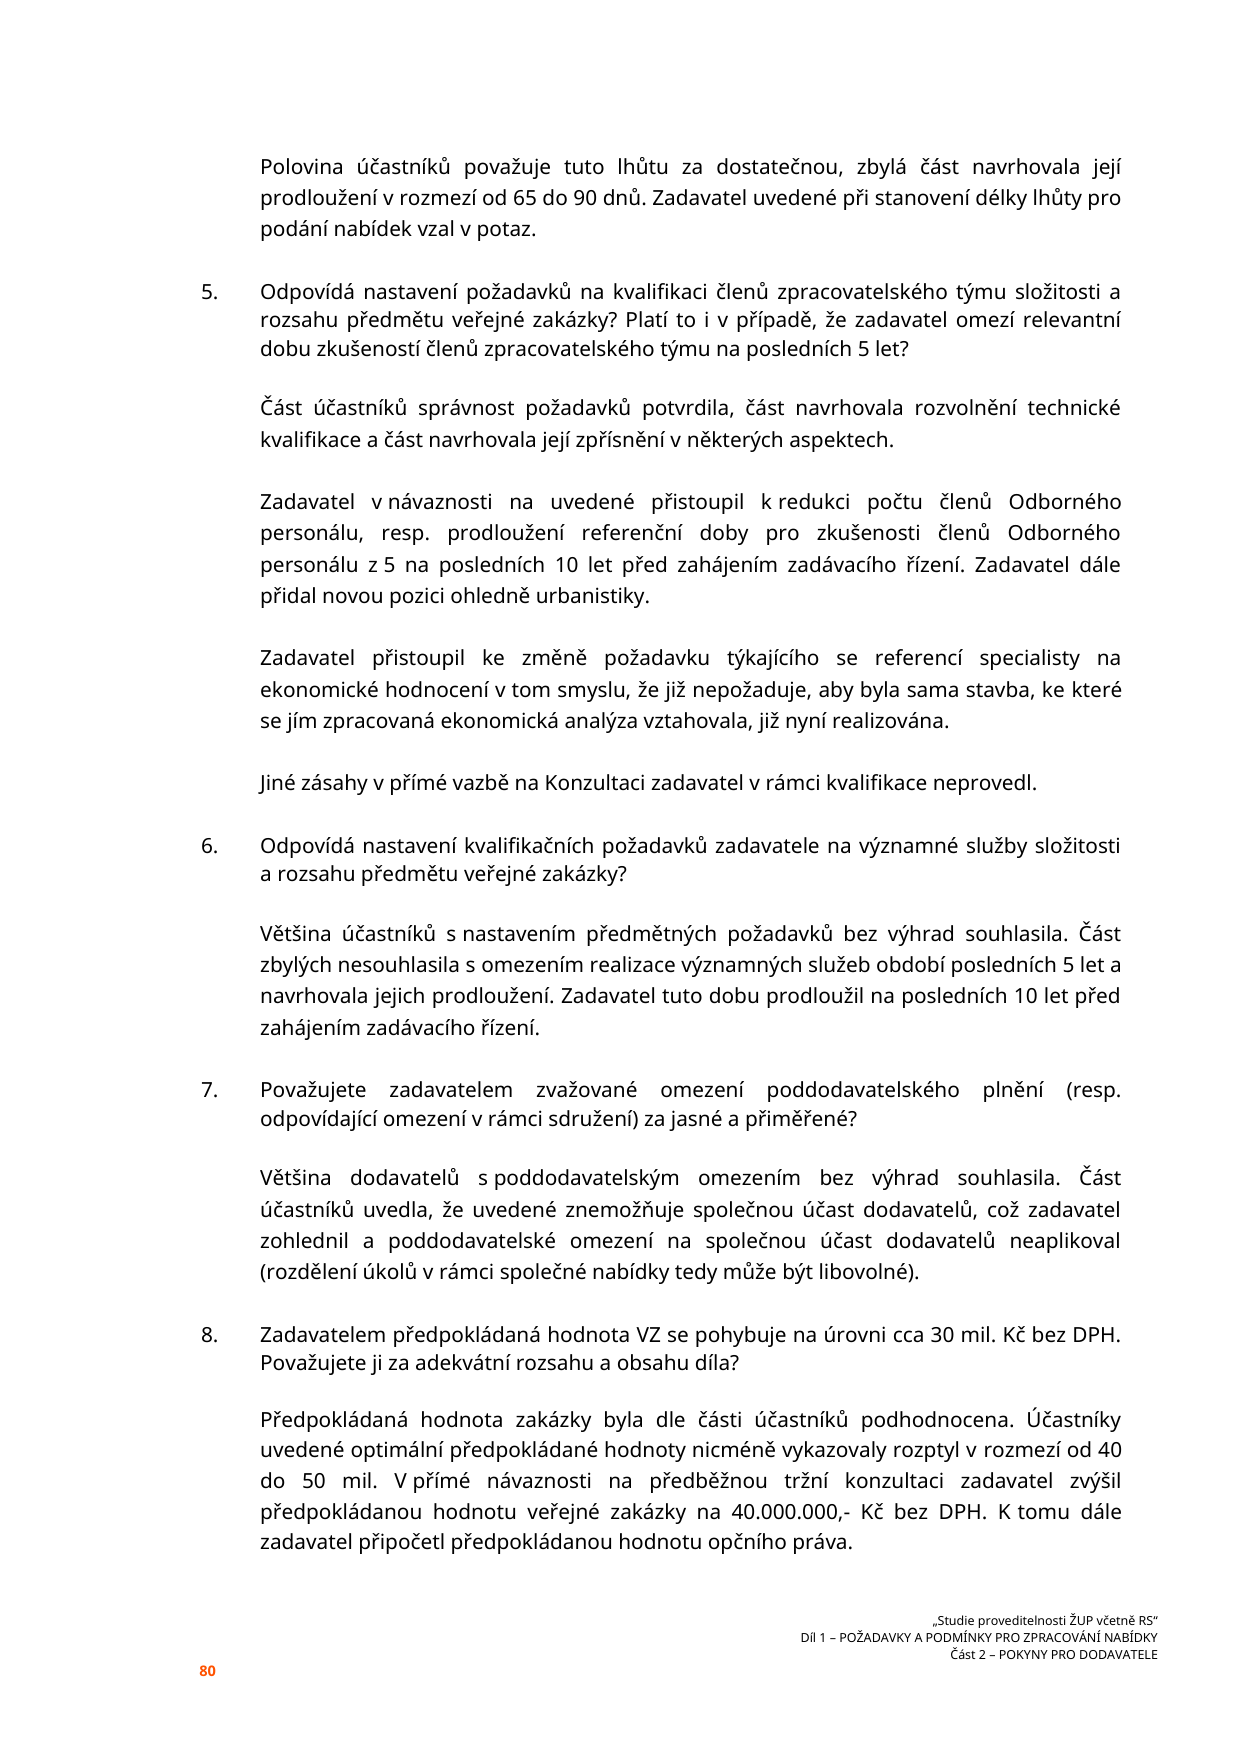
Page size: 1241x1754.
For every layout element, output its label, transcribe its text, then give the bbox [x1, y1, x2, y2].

list Zadavatel v návaznosti na uvedené přistoupil k redukci počtu členů Odborného personálu, resp. prodloužení referenční doby pro zkušenosti členů Odborného personálu z 5 na posledních 10 let před zahájením zadávacího řízení. Zadavatel dále přidal novou pozici ohledně urbanistiky. [260, 487, 1122, 609]
list Většina dodavatelů s poddodavatelským omezením bez výhrad souhlasila. Část účastníků uvedla, že uvedené znemožňuje společnou účast dodavatelů, což zadavatel zohlednil a poddodavatelské omezení na společnou účast dodavatelů neaplikoval (rozdělení úkolů v rámci společné nabídky tedy může být libovolné). [260, 1163, 1122, 1286]
list Odpovídá nastavení požadavků na kvalifikaci členů zpracovatelského týmu složitosti a rozsahu předmětu veřejné zakázky? Platí to i v případě, že zadavatel omezí relevantní dobu zkušeností členů zpracovatelského týmu na posledních 5 let? [201, 277, 1122, 362]
list Polovina účastníků považuje tuto lhůtu za dostatečnou, zbylá část navrhovala její prodloužení v rozmezí od 65 do 90 dnů. Zadavatel uvedené při stanovení délky lhůty pro podání nabídek vzal v potaz. [260, 152, 1122, 243]
list Většina účastníků s nastavením předmětných požadavků bez výhrad souhlasila. Část zbylých nesouhlasila s omezením realizace významných služeb období posledních 5 let a navrhovala jejich prodloužení. Zadavatel tuto dobu prodloužil na posledních 10 let před zahájením zadávacího řízení. [260, 919, 1122, 1041]
list Jiné zásahy v přímé vazbě na Konzultaci zadavatel v rámci kvalifikace neprovedl. [260, 768, 1122, 797]
list Zadavatel přistoupil ke změně požadavku týkajícího se referencí specialisty na ekonomické hodnocení v tom smyslu, že již nepožaduje, aby byla sama stavba, ke které se jím zpracovaná ekonomická analýza vztahovala, již nyní realizována. [260, 643, 1122, 734]
list Odpovídá nastavení kvalifikačních požadavků zadavatele na významné služby složitosti a rozsahu předmětu veřejné zakázky? [201, 831, 1122, 888]
list Část účastníků správnost požadavků potvrdila, část navrhovala rozvolnění technické kvalifikace a část navrhovala její zpřísnění v některých aspektech. [260, 393, 1122, 453]
list Zadavatelem předpokládaná hodnota VZ se pohybuje na úrovni cca 30 mil. Kč bez DPH. Považujete ji za adekvátní rozsahu a obsahu díla? [201, 1320, 1122, 1377]
list Předpokládaná hodnota zakázky byla dle části účastníků podhodnocena. Účastníky uvedené optimální předpokládané hodnoty nicméně vykazovaly rozptyl v rozmezí od 40 do 50 mil. V přímé návaznosti na předběžnou tržní konzultaci zadavatel zvýšil předpokládanou hodnotu veřejné zakázky na 40.000.000,- Kč bez DPH. K tomu dále zadavatel připočetl předpokládanou hodnotu opčního práva. [260, 1405, 1122, 1556]
list Považujete zadavatelem zvažované omezení poddodavatelského plnění (resp. odpovídající omezení v rámci sdružení) za jasné a přiměřené? [201, 1075, 1122, 1132]
